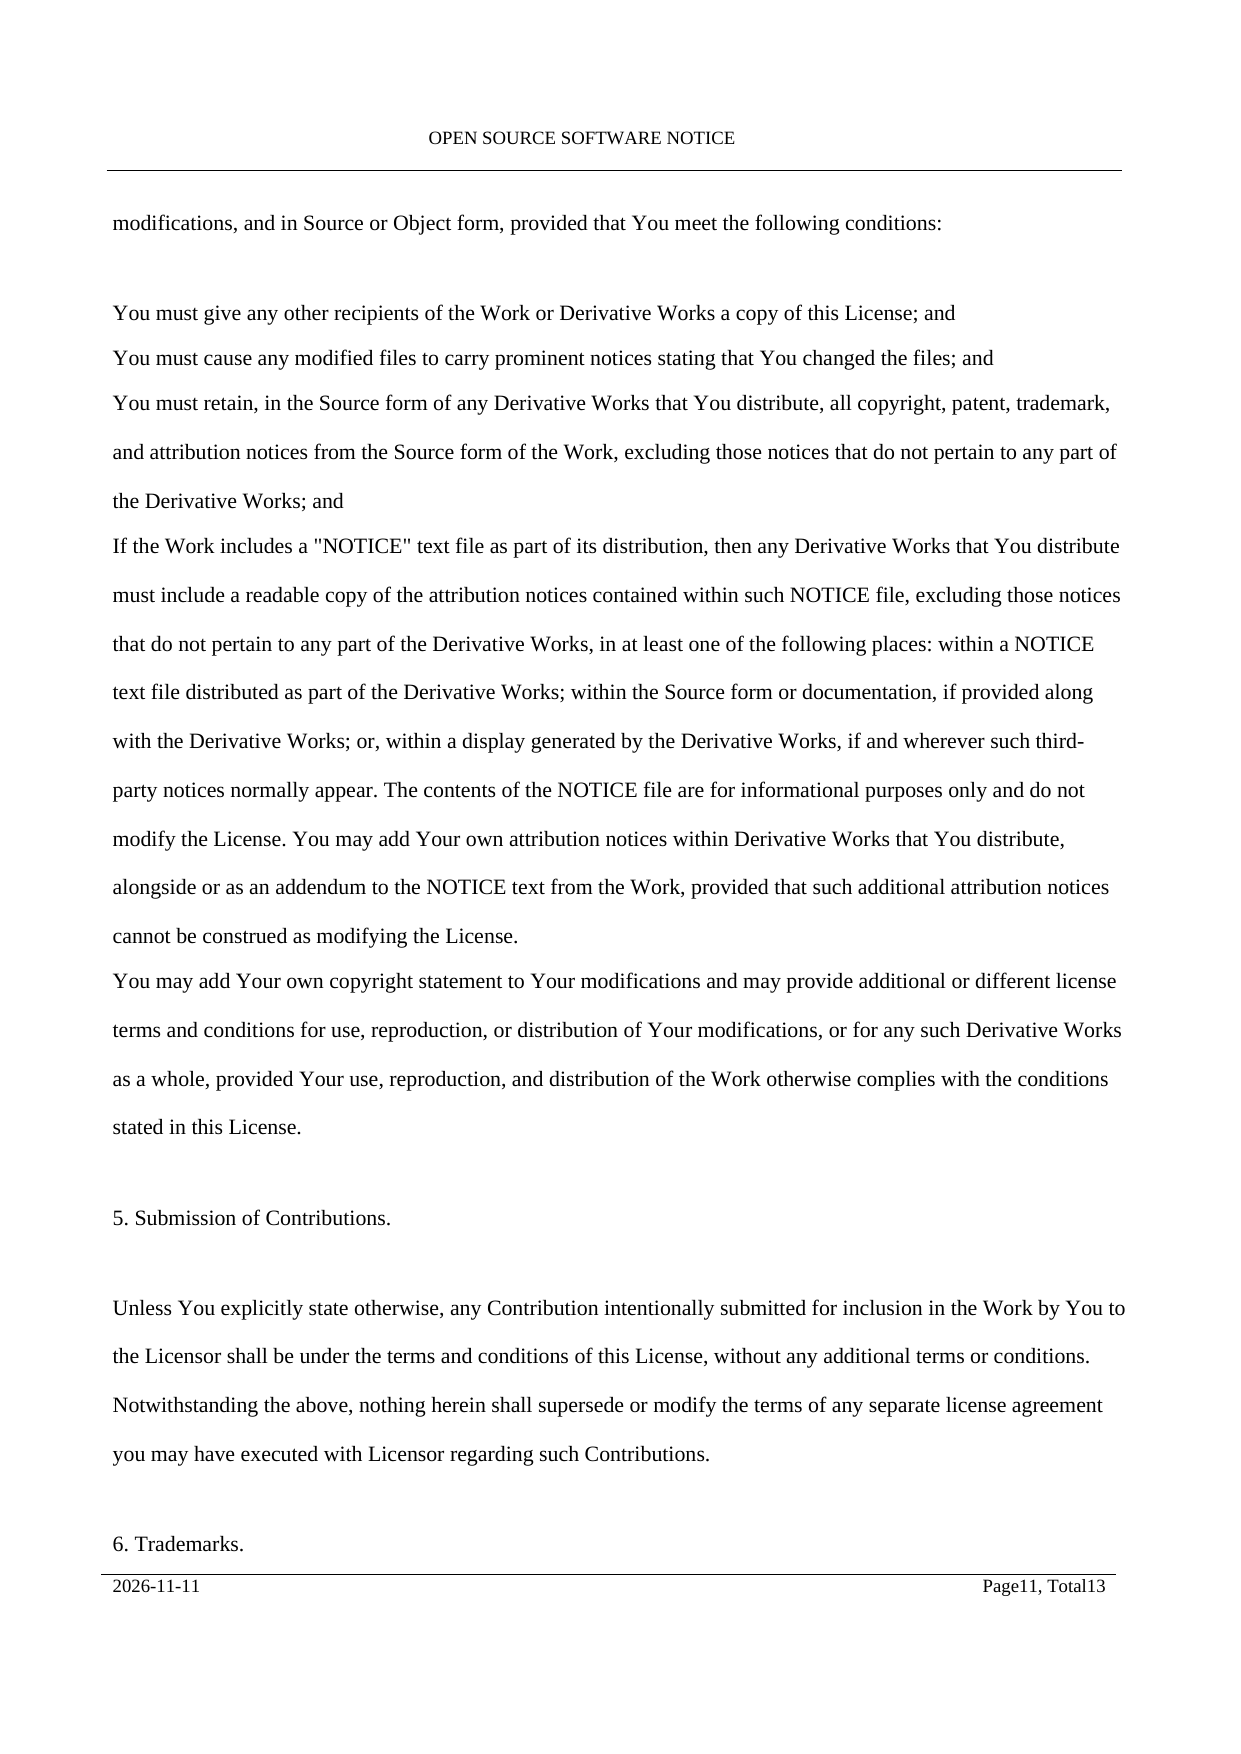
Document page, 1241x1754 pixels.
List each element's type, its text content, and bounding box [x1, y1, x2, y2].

text You must cause any modified files to carry prominent notices stating that You changed the files; and [112, 342, 1128, 374]
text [112, 206, 1128, 239]
text Unless You explicitly state otherwise, any Contribution intentionally submitted for inclusion in the Work by You to the Licensor shall be under the terms and conditions of this License, without any additional terms or conditions. Notwithstanding the above, nothing herein shall supersede or modify the terms of any separate license agreement you may have executed with Licensor regarding such Contributions. [112, 1291, 1128, 1470]
text You must give any other recipients of the Work or Derivative Works a copy of this License; and [112, 297, 1128, 329]
text 6. Trademarks. [112, 1528, 1128, 1560]
text If the Work includes a "NOTICE" text file as part of its distribution, then any Derivative Works that You distribute must include a readable copy of the attribution notices contained within such NOTICE file, excluding those notices that do not pertain to any part of the Derivative Works, in at least one of the following places: within a NOTICE text file distributed as part of the Derivative Works; within the Source form or documentation, if provided along with the Derivative Works; or, within a display generated by the Derivative Works, if and wherever such third-party notices normally appear. The contents of the NOTICE file are for informational purposes only and do not modify the License. You may add Your own attribution notices within Derivative Works that You distribute, alongside or as an addendum to the NOTICE text from the Work, provided that such additional attribution notices cannot be construed as modifying the License. [112, 529, 1128, 952]
text 5. Submission of Contributions. [112, 1201, 1128, 1233]
text You may add Your own copyright statement to Your modifications and may provide additional or different license terms and conditions for use, reproduction, or distribution of Your modifications, or for any such Derivative Works as a whole, provided Your use, reproduction, and distribution of the Work otherwise complies with the conditions stated in this License. [112, 964, 1128, 1143]
text You must retain, in the Source form of any Derivative Works that You distribute, all copyright, patent, trademark, and attribution notices from the Source form of the Work, excluding those notices that do not pertain to any part of the Derivative Works; and [112, 387, 1128, 517]
